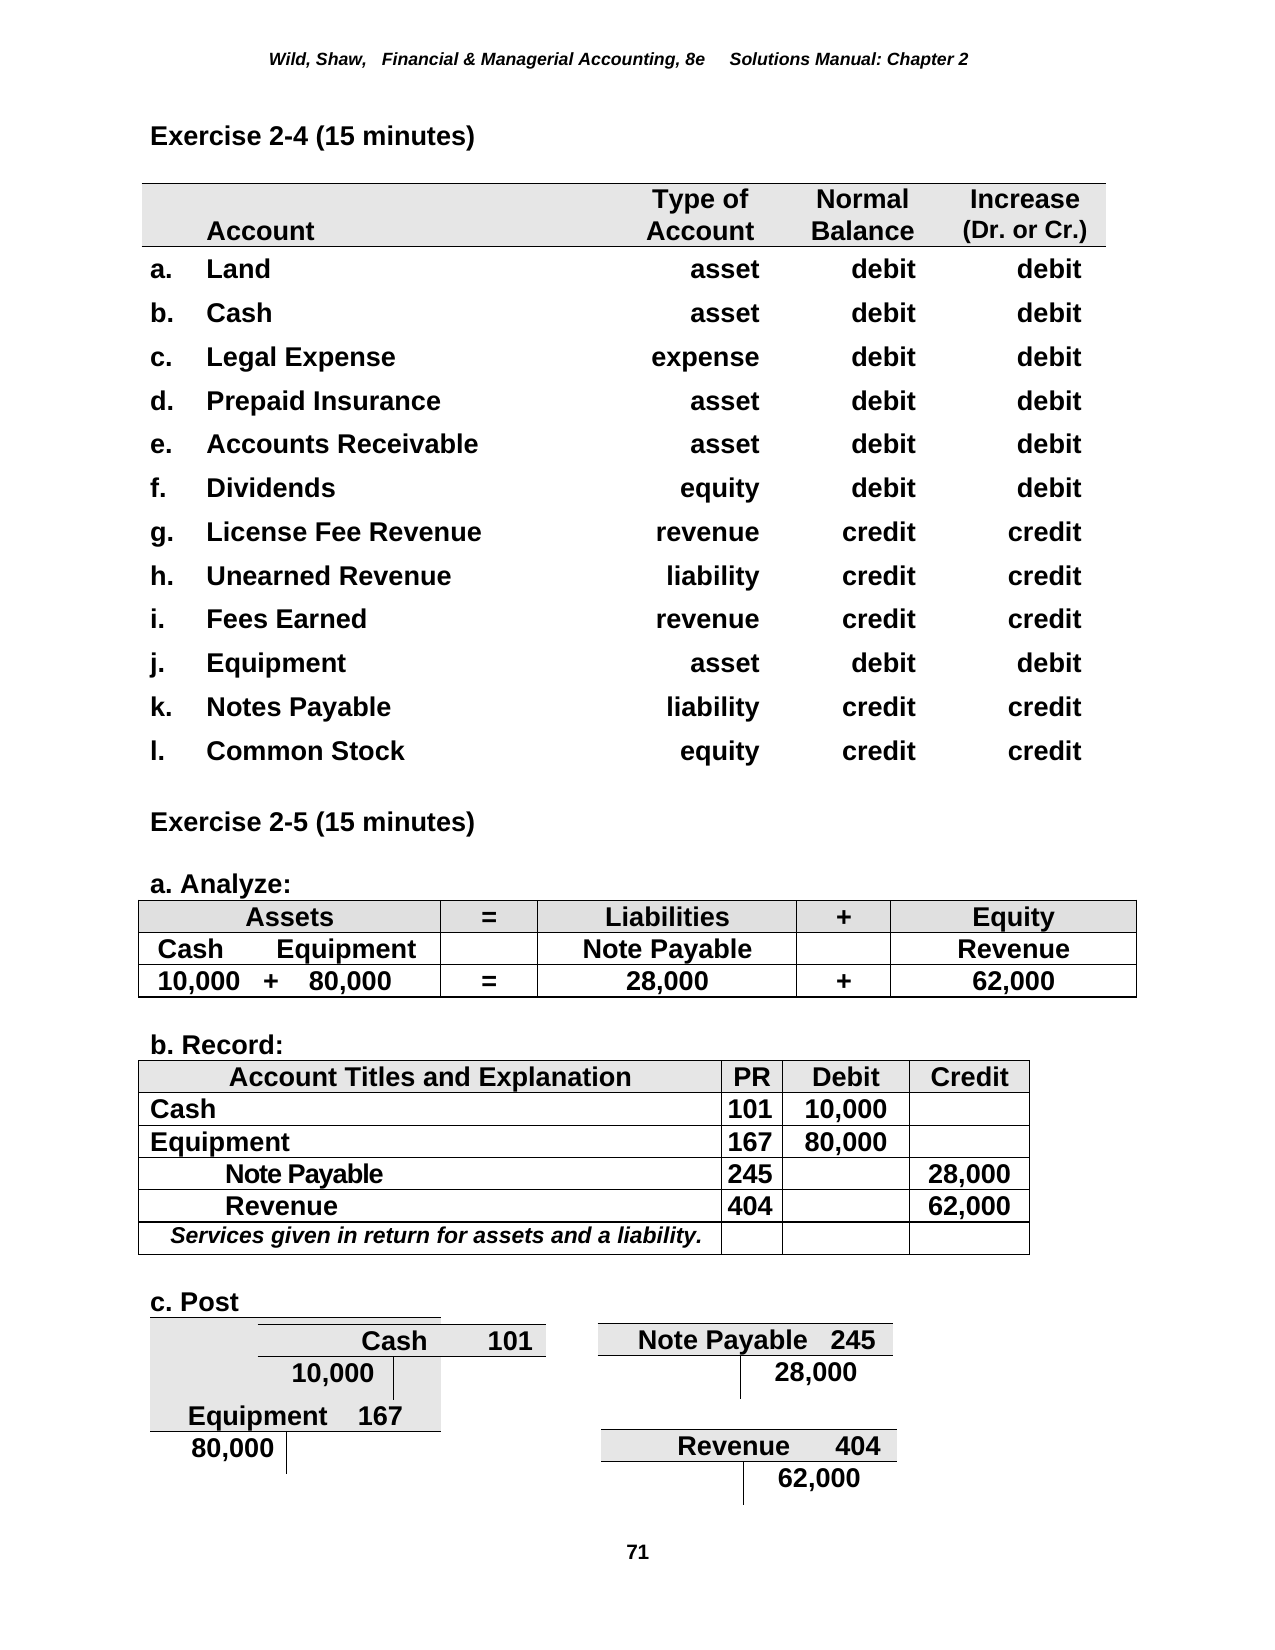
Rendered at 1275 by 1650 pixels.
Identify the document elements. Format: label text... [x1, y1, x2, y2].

table_cell Accounts Receivable [198, 422, 619, 466]
table_cell Land [198, 247, 619, 291]
table_cell credit [944, 597, 1106, 641]
list Exercise 2-5 (15 minutes) [150, 806, 1125, 837]
table_cell 101 [722, 1093, 782, 1124]
table_cell Unearned Revenue [198, 553, 619, 597]
table_cell Note Payable [139, 1158, 721, 1189]
table_header Assets [139, 901, 440, 932]
table_cell credit [944, 510, 1106, 553]
table_cell Notes Payable [198, 685, 619, 728]
table_header + [797, 901, 890, 932]
table_cell 80,000 [150, 1432, 286, 1474]
table_cell Account [619, 215, 781, 246]
table_cell c. [142, 335, 198, 378]
table_cell [722, 1223, 782, 1254]
table_cell credit [781, 510, 944, 553]
table_cell 62,000 [744, 1462, 897, 1505]
table_cell Common Stock [198, 728, 619, 772]
table_cell [910, 1126, 1029, 1157]
table_cell revenue [619, 510, 781, 553]
table_cell Note Payable [538, 933, 796, 964]
table_cell 28,000 [910, 1158, 1029, 1189]
table_cell Cash Equipment [139, 933, 440, 964]
table_header Equity [891, 901, 1136, 932]
table_cell debit [781, 641, 944, 684]
table_cell Equipment [198, 641, 619, 684]
table_cell equity [619, 728, 781, 772]
table_cell 10,000 + 80,000 [139, 965, 440, 996]
table_cell asset [619, 378, 781, 422]
table_cell credit [944, 685, 1106, 728]
table_cell debit [781, 247, 944, 291]
table_cell expense [619, 335, 781, 378]
table_cell debit [781, 422, 944, 466]
table_cell debit [944, 641, 1106, 684]
table_header Normal [781, 184, 944, 215]
table_cell Cash [198, 291, 619, 334]
table_cell j. [142, 641, 198, 684]
table_cell debit [944, 466, 1106, 509]
text a. Analyze: [150, 868, 1125, 899]
table_cell [797, 933, 890, 964]
table_header [198, 184, 619, 215]
table_cell credit [781, 597, 944, 641]
table_cell [601, 1462, 743, 1505]
table_cell liability [619, 685, 781, 728]
text c. Post [150, 1286, 1125, 1317]
table_cell [598, 1356, 740, 1399]
table_cell (Dr. or Cr.) [944, 215, 1106, 246]
table_cell d. [142, 378, 198, 422]
table_cell debit [944, 378, 1106, 422]
table_cell f. [142, 466, 198, 509]
table_cell debit [944, 335, 1106, 378]
table_header Debit [783, 1061, 909, 1092]
table_cell 28,000 [741, 1356, 893, 1399]
table_cell [910, 1223, 1029, 1254]
table_cell [783, 1158, 909, 1189]
table_cell debit [781, 378, 944, 422]
table_cell debit [781, 291, 944, 334]
table_cell 62,000 [910, 1190, 1029, 1221]
table_cell 245 [722, 1158, 782, 1189]
table_cell credit [781, 553, 944, 597]
table_cell equity [619, 466, 781, 509]
table_cell a. [142, 247, 198, 291]
table_cell [441, 933, 537, 964]
text Exercise 2-4 (15 minutes) [150, 120, 1125, 151]
table_cell asset [619, 247, 781, 291]
table_cell liability [619, 553, 781, 597]
table_cell 28,000 [538, 965, 796, 996]
table_cell h. [142, 553, 198, 597]
table_cell [394, 1357, 546, 1399]
table_cell asset [619, 641, 781, 684]
table_cell Revenue [891, 933, 1136, 964]
table_cell asset [619, 291, 781, 334]
table_header Increase [944, 184, 1106, 215]
table_header = [441, 901, 537, 932]
table_header Cash 101 [258, 1325, 546, 1356]
table_cell 10,000 [258, 1357, 393, 1399]
table_header Liabilities [538, 901, 796, 932]
table_cell credit [781, 685, 944, 728]
table_header Credit [910, 1061, 1029, 1092]
table_cell l. [142, 728, 198, 772]
table_cell 167 [722, 1126, 782, 1157]
table_cell debit [781, 466, 944, 509]
table_cell Fees Earned [198, 597, 619, 641]
table_cell debit [944, 291, 1106, 334]
table_cell [783, 1223, 909, 1254]
table_cell b. [142, 291, 198, 334]
table_cell Balance [781, 215, 944, 246]
table_cell [783, 1190, 909, 1221]
table_cell credit [944, 553, 1106, 597]
table_header Account Titles and Explanation [139, 1061, 721, 1092]
table_cell Prepaid Insurance [198, 378, 619, 422]
table_cell debit [781, 335, 944, 378]
table_cell 80,000 [783, 1126, 909, 1157]
table_cell [910, 1093, 1029, 1124]
table_header Revenue 404 [601, 1430, 897, 1461]
table_header Type of [619, 184, 781, 215]
table_header Note Payable 245 [598, 1324, 893, 1355]
table_cell 10,000 [783, 1093, 909, 1124]
table_cell [287, 1432, 441, 1474]
text b. Record: [150, 1029, 1125, 1060]
table_cell Cash [139, 1093, 721, 1124]
table_header PR [722, 1061, 782, 1092]
table_cell asset [619, 422, 781, 466]
table_header Equipment 167 [150, 1318, 441, 1431]
table_cell credit [944, 728, 1106, 772]
table_cell = [441, 965, 537, 996]
table_cell e. [142, 422, 198, 466]
table_cell debit [944, 247, 1106, 291]
table_cell License Fee Revenue [198, 510, 619, 553]
table_cell 62,000 [891, 965, 1136, 996]
table_header [142, 184, 198, 215]
table_cell g. [142, 510, 198, 553]
table_cell 404 [722, 1190, 782, 1221]
table_cell + [797, 965, 890, 996]
table_cell debit [944, 422, 1106, 466]
table_cell k. [142, 685, 198, 728]
table_cell Services given in return for assets and a liability. [139, 1223, 721, 1254]
table_cell Dividends [198, 466, 619, 509]
table_cell [142, 215, 198, 246]
table_cell Account [198, 215, 619, 246]
table_cell i. [142, 597, 198, 641]
table_cell credit [781, 728, 944, 772]
table_cell Legal Expense [198, 335, 619, 378]
table_cell Equipment [139, 1126, 721, 1157]
table_cell Revenue [139, 1190, 721, 1221]
table_cell revenue [619, 597, 781, 641]
